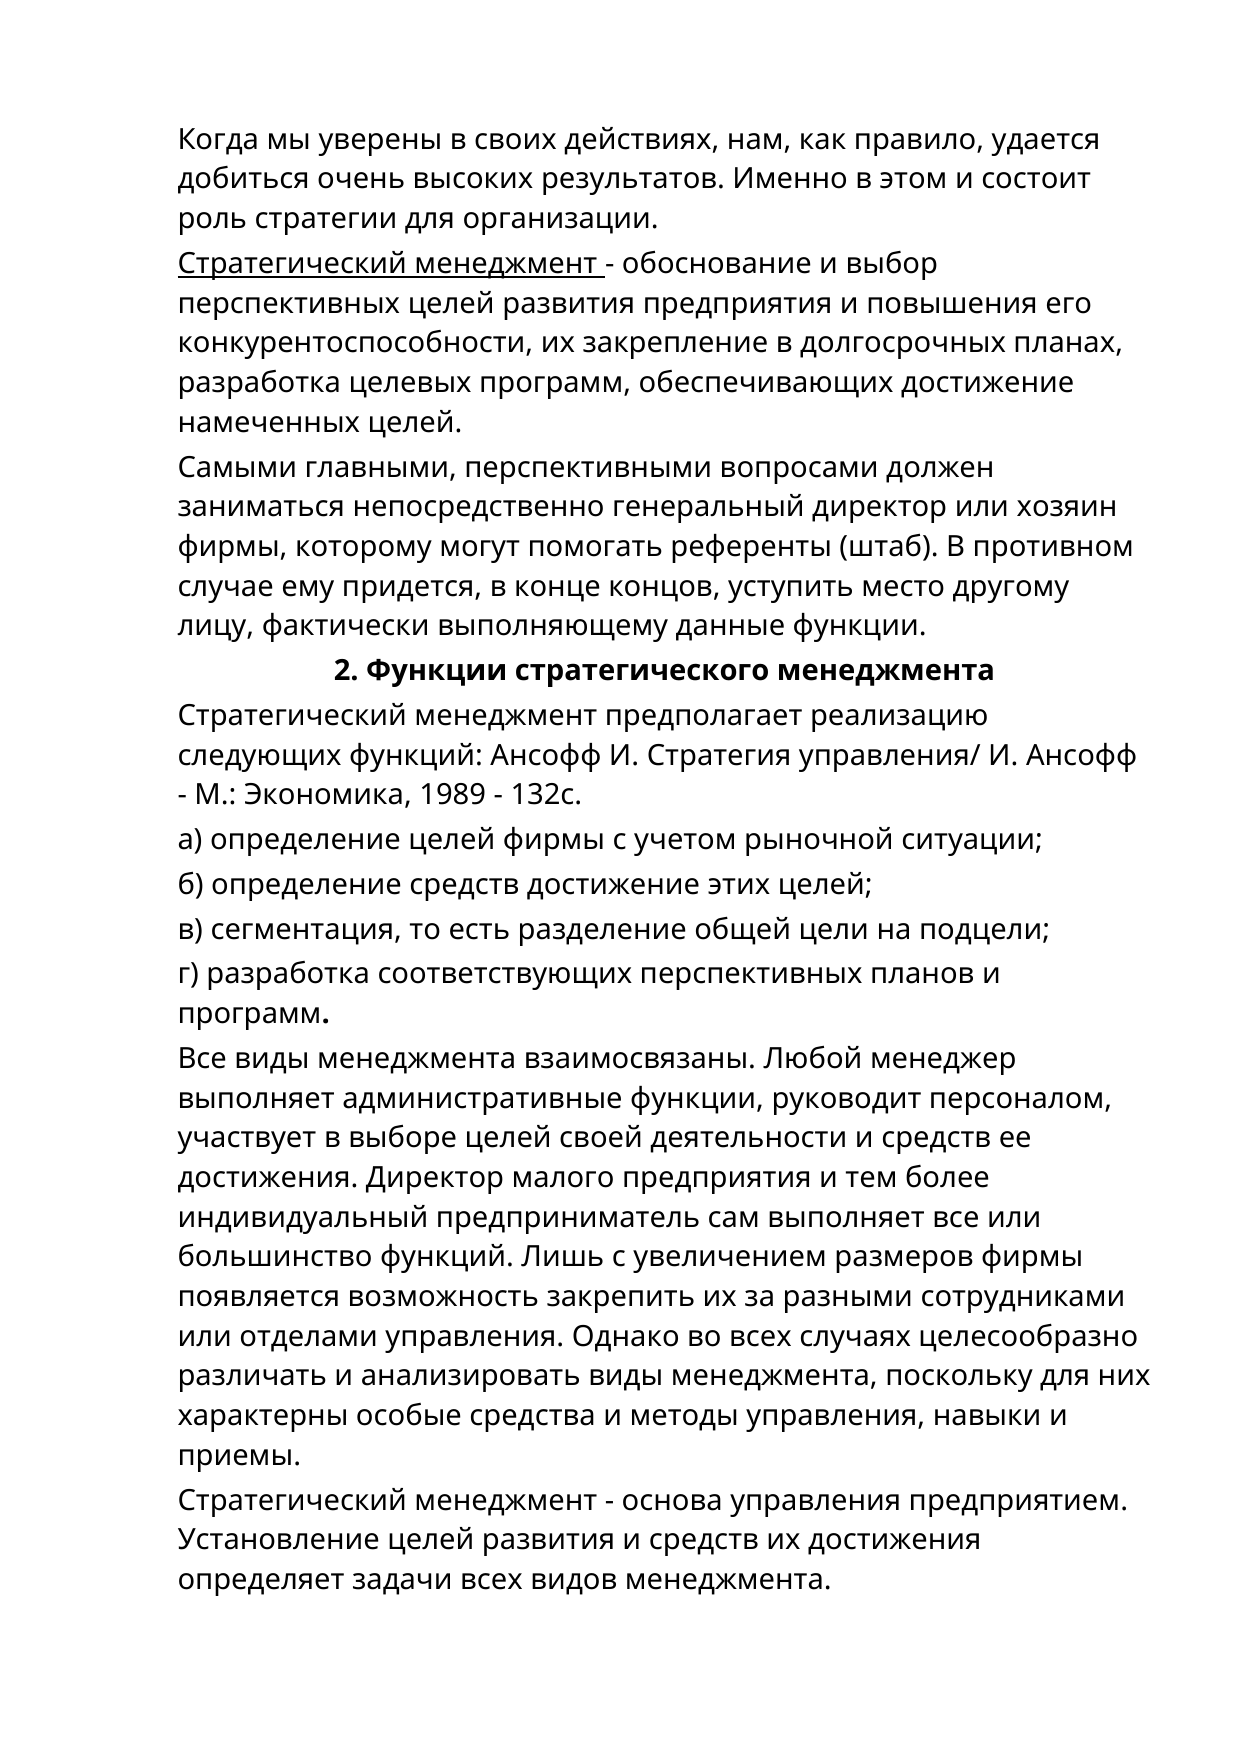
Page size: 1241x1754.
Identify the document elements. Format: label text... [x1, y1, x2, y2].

text г) разработка соответствующих перспективных планов и программ. [177, 953, 1152, 1032]
text Стратегический менеджмент - основа управления предприятием. Установление целей развития и средств их достижения определяет задачи всех видов менеджмента. [177, 1479, 1152, 1598]
text Когда мы уверены в своих действиях, нам, как правило, удается добиться очень высоких результатов. Именно в этом и состоит роль стратегии для организации. [177, 118, 1152, 237]
text а) определение целей фирмы с учетом рыночной ситуации; [177, 818, 1152, 858]
text Стратегический менеджмент предполагает реализацию следующих функций: Ансофф И. Стратегия управления/ И. Ансофф - М.: Экономика, 1989 - 132с. [177, 694, 1152, 813]
text 2. Функции стратегического менеджмента [177, 649, 1152, 689]
text б) определение средств достижение этих целей; [177, 863, 1152, 903]
text Стратегический менеджмент - обоснование и выбор перспективных целей развития предприятия и повышения его конкурентоспособности, их закрепление в долгосрочных планах, разработка целевых программ, обеспечивающих достижение намеченных целей. [177, 242, 1152, 441]
text Самыми главными, перспективными вопросами должен заниматься непосредственно генеральный директор или хозяин фирмы, которому могут помогать референты (штаб). В противном случае ему придется, в конце концов, уступить место другому лицу, фактически выполняющему данные функции. [177, 446, 1152, 644]
text в) сегментация, то есть разделение общей цели на подцели; [177, 908, 1152, 948]
text Все виды менеджмента взаимосвязаны. Любой менеджер выполняет административные функции, руководит персоналом, участвует в выборе целей своей деятельности и средств ее достижения. Директор малого предприятия и тем более индивидуальный предприниматель сам выполняет все или большинство функций. Лишь с увеличением размеров фирмы появляется возможность закрепить их за разными сотрудниками или отделами управления. Однако во всех случаях целесообразно различать и анализировать виды менеджмента, поскольку для них характерны особые средства и методы управления, навыки и приемы. [177, 1037, 1152, 1474]
